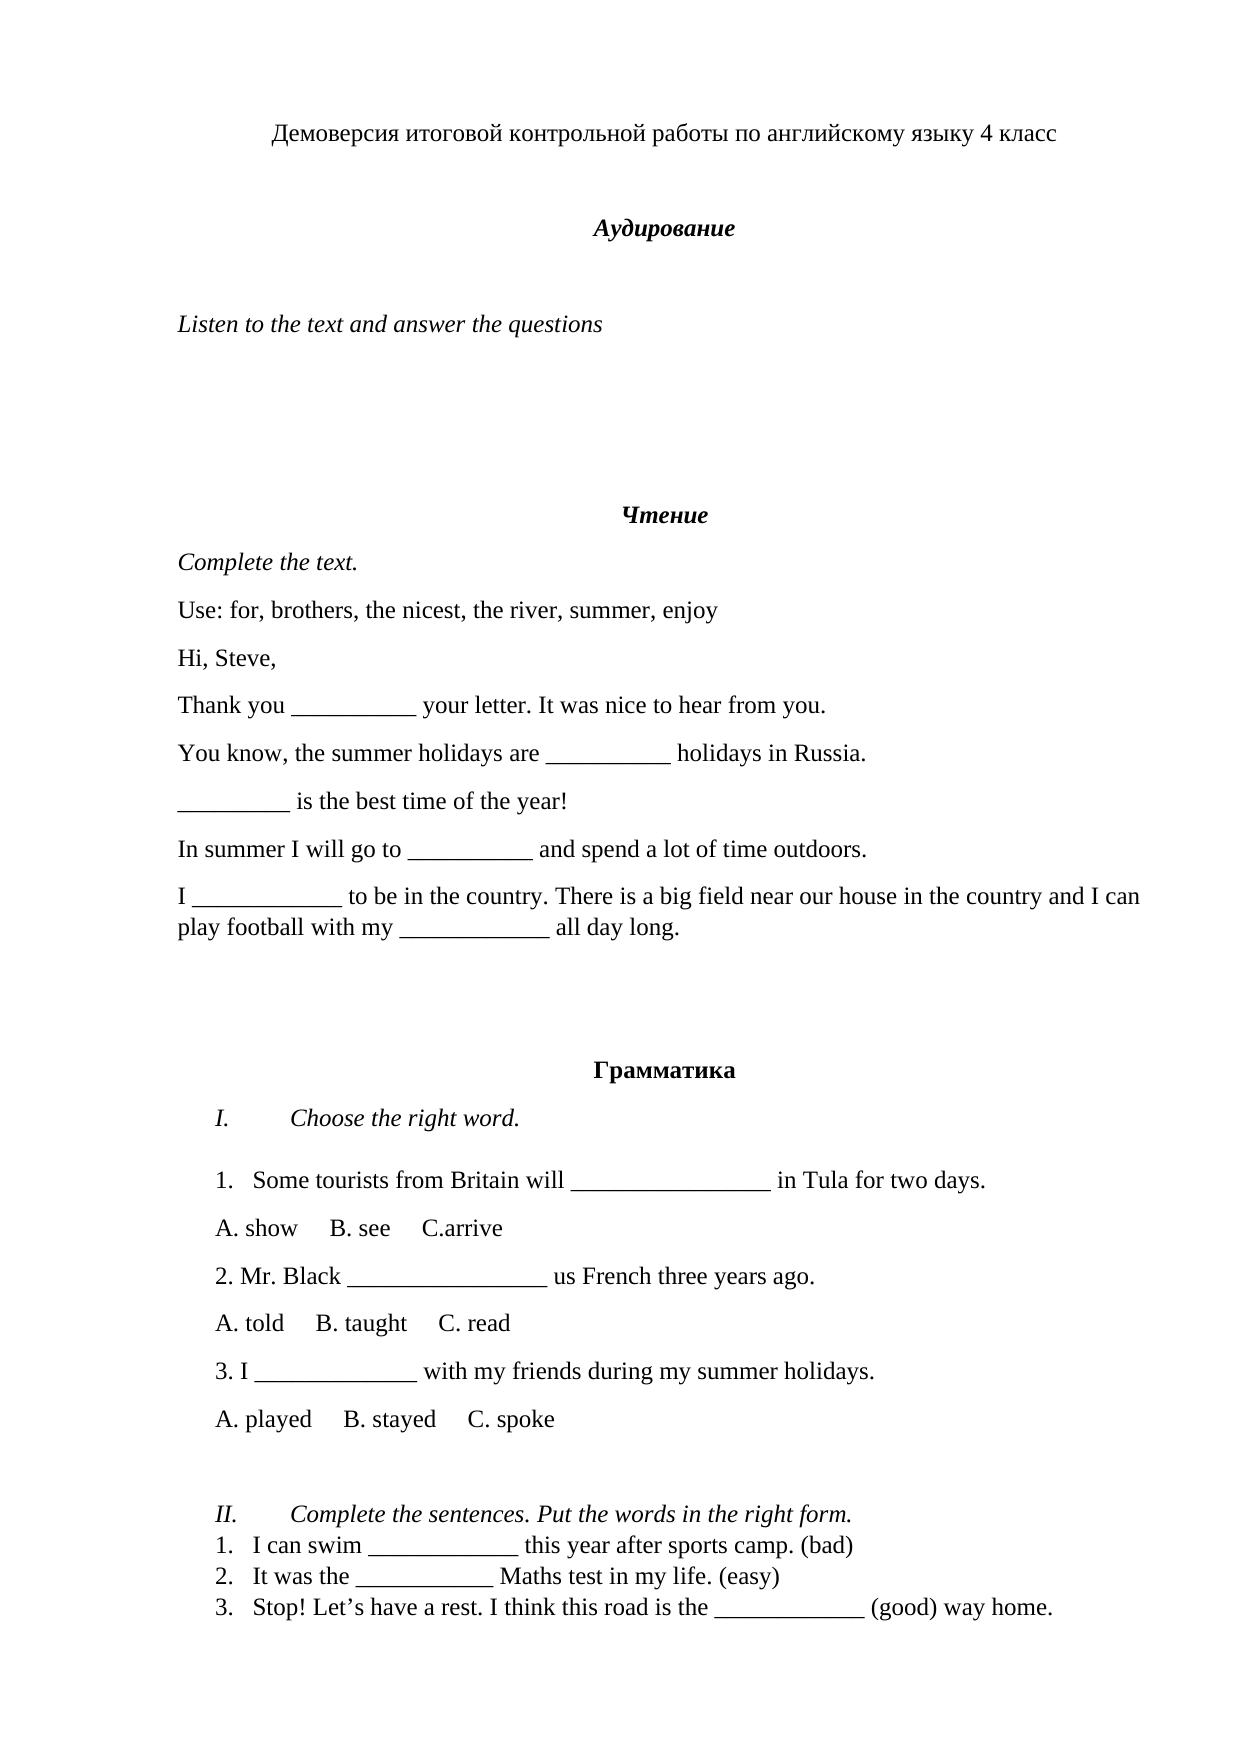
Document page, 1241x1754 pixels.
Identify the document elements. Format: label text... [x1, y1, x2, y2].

list Complete the sentences. Put the words in the right form. [215, 1499, 1152, 1528]
text A. played B. stayed C. spoke [215, 1404, 1152, 1433]
text Listen to the text and answer the questions [177, 309, 1152, 338]
text Use: for, brothers, the nicest, the river, summer, enjoy [177, 595, 1152, 624]
text 3. I _____________ with my friends during my summer holidays. [215, 1356, 1152, 1385]
text You know, the summer holidays are __________ holidays in Russia. [177, 738, 1152, 767]
text Hi, Steve, [177, 643, 1152, 672]
list It was the ___________ Maths test in my life. (easy) [215, 1561, 1152, 1590]
list I can swim ____________ this year after sports camp. (bad) [215, 1530, 1152, 1559]
text A. told B. taught C. read [215, 1308, 1152, 1337]
text I ____________ to be in the country. There is a big field near our house in the country and I can play football with my ____________ all day long. [177, 881, 1152, 941]
text 2. Mr. Black ________________ us French three years ago. [215, 1261, 1152, 1289]
text Чтение [177, 500, 1152, 528]
list Some tourists from Britain will ________________ in Tula for two days. [215, 1165, 1152, 1194]
text A. show B. see C.arrive [215, 1213, 1152, 1242]
text Complete the text. [177, 547, 1152, 576]
text In summer I will go to __________ and spend a lot of time outdoors. [177, 834, 1152, 862]
list Stop! Let’s have a rest. I think this road is the ____________ (good) way home. [215, 1592, 1152, 1621]
text _________ is the best time of the year! [177, 786, 1152, 815]
text Грамматика [177, 1056, 1152, 1084]
text Thank you __________ your letter. It was nice to hear from you. [177, 691, 1152, 719]
list Choose the right word. [215, 1103, 1152, 1132]
text Аудирование [177, 213, 1152, 242]
text Демоверсия итоговой контрольной работы по английскому языку 4 класс [177, 118, 1152, 147]
